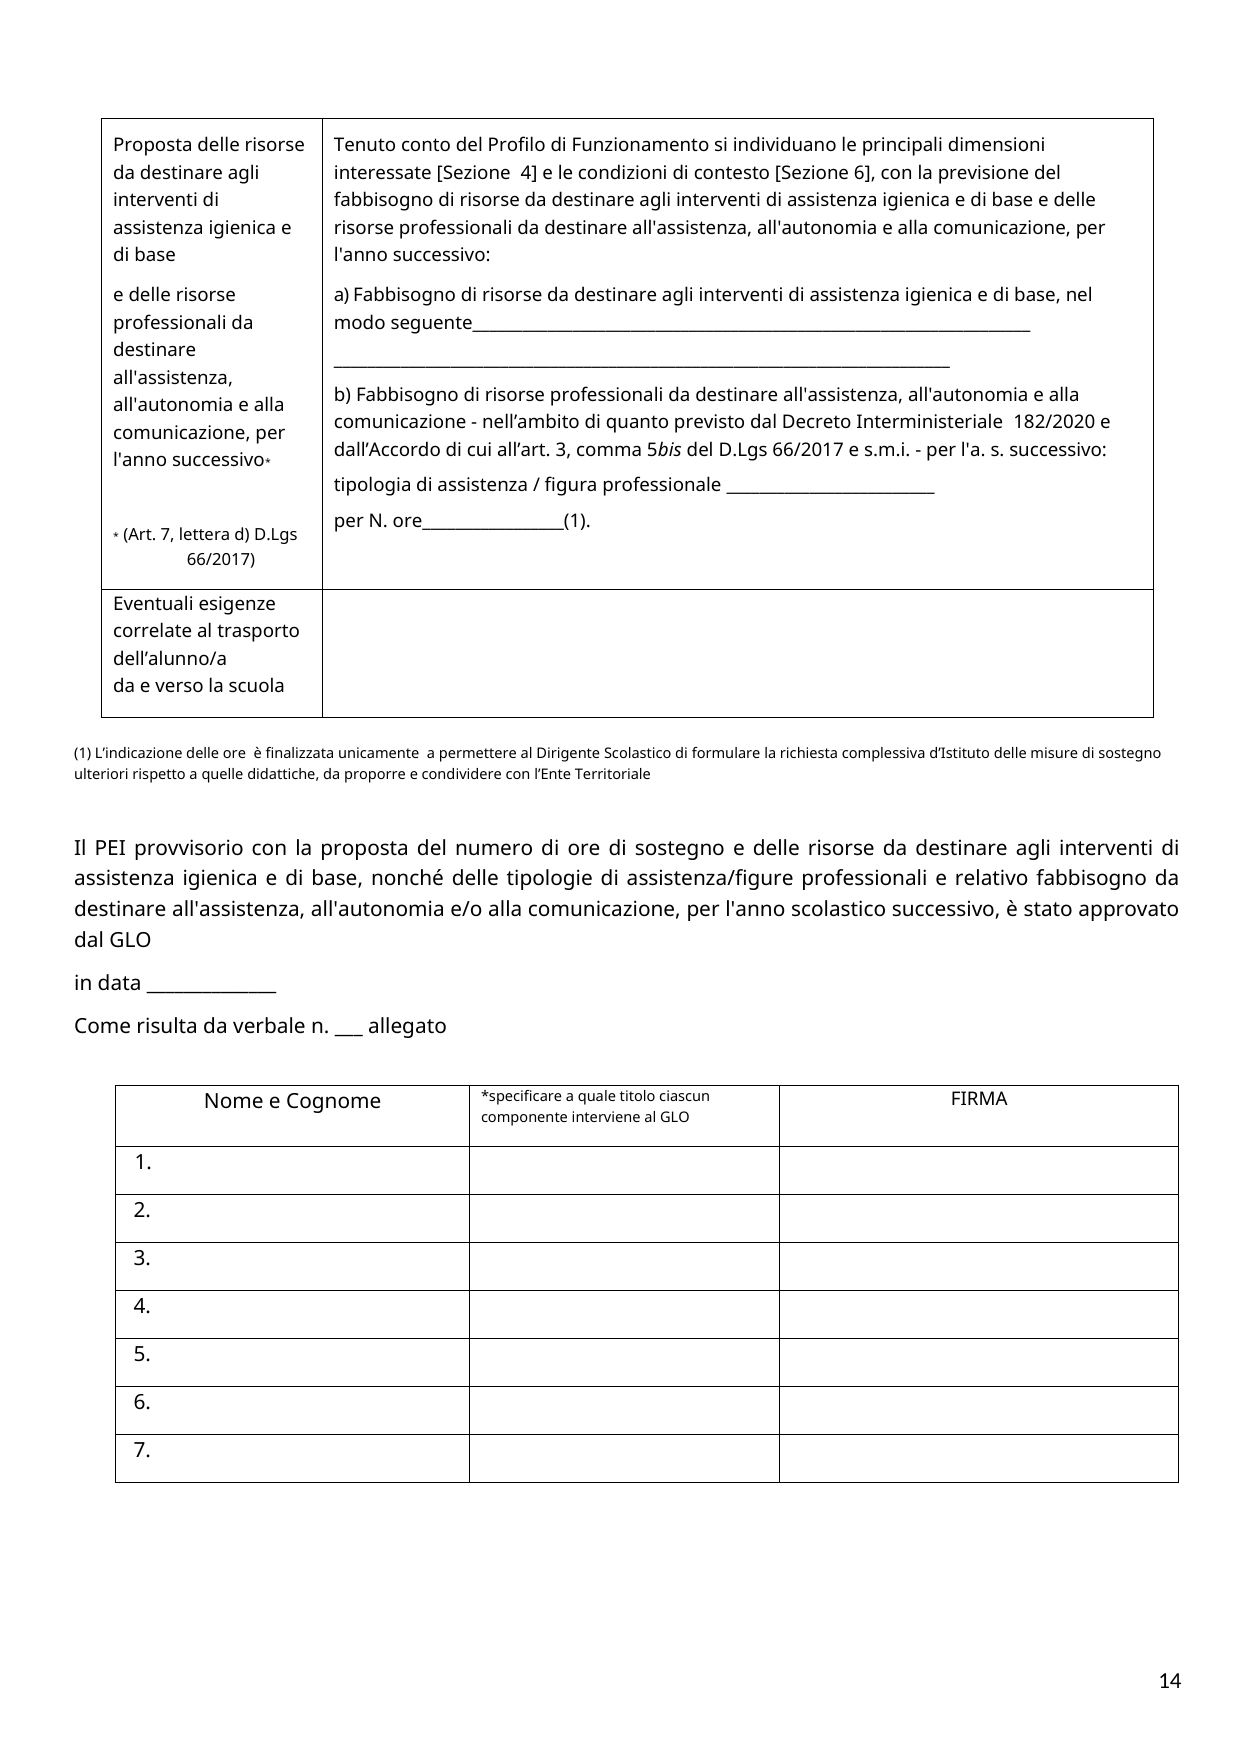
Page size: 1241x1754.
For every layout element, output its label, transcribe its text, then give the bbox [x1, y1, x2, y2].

text in data ______________ [74, 968, 1181, 996]
table_cell [116, 1387, 469, 1434]
table_cell [116, 1435, 469, 1482]
table_cell [116, 1147, 469, 1194]
table_cell [780, 1387, 1178, 1434]
table_cell [470, 1243, 779, 1290]
table_cell [780, 1147, 1178, 1194]
table_cell [780, 1195, 1178, 1242]
table_cell [470, 1435, 779, 1482]
table_cell [780, 1435, 1178, 1482]
table_cell [780, 1339, 1178, 1386]
table_header FIRMA [780, 1086, 1178, 1146]
table_header Tenuto conto del Profilo di Funzionamento si individuano le principali dimensioni interessate [Sezione 4] e le condizioni di contesto [Sezione 6], con la previsione del fabbisogno di risorse da destinare agli interventi di assistenza igienica e di base e delle risorse professionali da destinare all'assistenza, all'autonomia e alla comunicazione, per l'anno successivo: a) Fabbisogno di risorse da destinare agli interventi di assistenza igienica e di base, nel modo seguente___________________________________________________________________ __________________________________________________________________________ b) Fabbisogno di risorse professionali da destinare all'assistenza, all'autonomia e alla comunicazione - nell’ambito di quanto previsto dal Decreto Interministeriale 182/2020 e dall’Accordo di cui all’art. 3, comma 5bis del D.Lgs 66/2017 e s.m.i. - per l'a. s. successivo: tipologia di assistenza / figura professionale _________________________ per N. ore_________________(1). [323, 119, 1153, 589]
table_cell [116, 1243, 469, 1290]
table_cell [470, 1147, 779, 1194]
table_cell [780, 1291, 1178, 1338]
table_header *specificare a quale titolo ciascun componente interviene al GLO [470, 1086, 779, 1146]
table_cell [470, 1291, 779, 1338]
table_cell [470, 1387, 779, 1434]
text (1) L’indicazione delle ore è finalizzata unicamente a permettere al Dirigente Scolastico di formulare la richiesta complessiva d’Istituto delle misure di sostegno ulteriori rispetto a quelle didattiche, da proporre e condividere con l’Ente Territoriale [74, 743, 1181, 784]
table_cell [470, 1339, 779, 1386]
table_cell [116, 1339, 469, 1386]
table_header Nome e Cognome [116, 1086, 469, 1146]
table_cell [116, 1291, 469, 1338]
text Come risulta da verbale n. ___ allegato [74, 1011, 1181, 1039]
text Il PEI provvisorio con la proposta del numero di ore di sostegno e delle risorse da destinare agli interventi di assistenza igienica e di base, nonché delle tipologie di assistenza/figure professionali e relativo fabbisogno da destinare all'assistenza, all'autonomia e/o alla comunicazione, per l'anno scolastico successivo, è stato approvato dal GLO [74, 833, 1181, 953]
table_cell Eventuali esigenze correlate al trasporto dell’alunno/a da e verso la scuola [102, 590, 322, 717]
table_cell [323, 590, 1153, 717]
table_cell [780, 1243, 1178, 1290]
table_cell [470, 1195, 779, 1242]
table_header Proposta delle risorse da destinare agli interventi di assistenza igienica e di base e delle risorse professionali da destinare all'assistenza, all'autonomia e alla comunicazione, per l'anno successivo* * (Art. 7, lettera d) D.Lgs 66/2017) [102, 119, 322, 589]
table_cell [116, 1195, 469, 1242]
